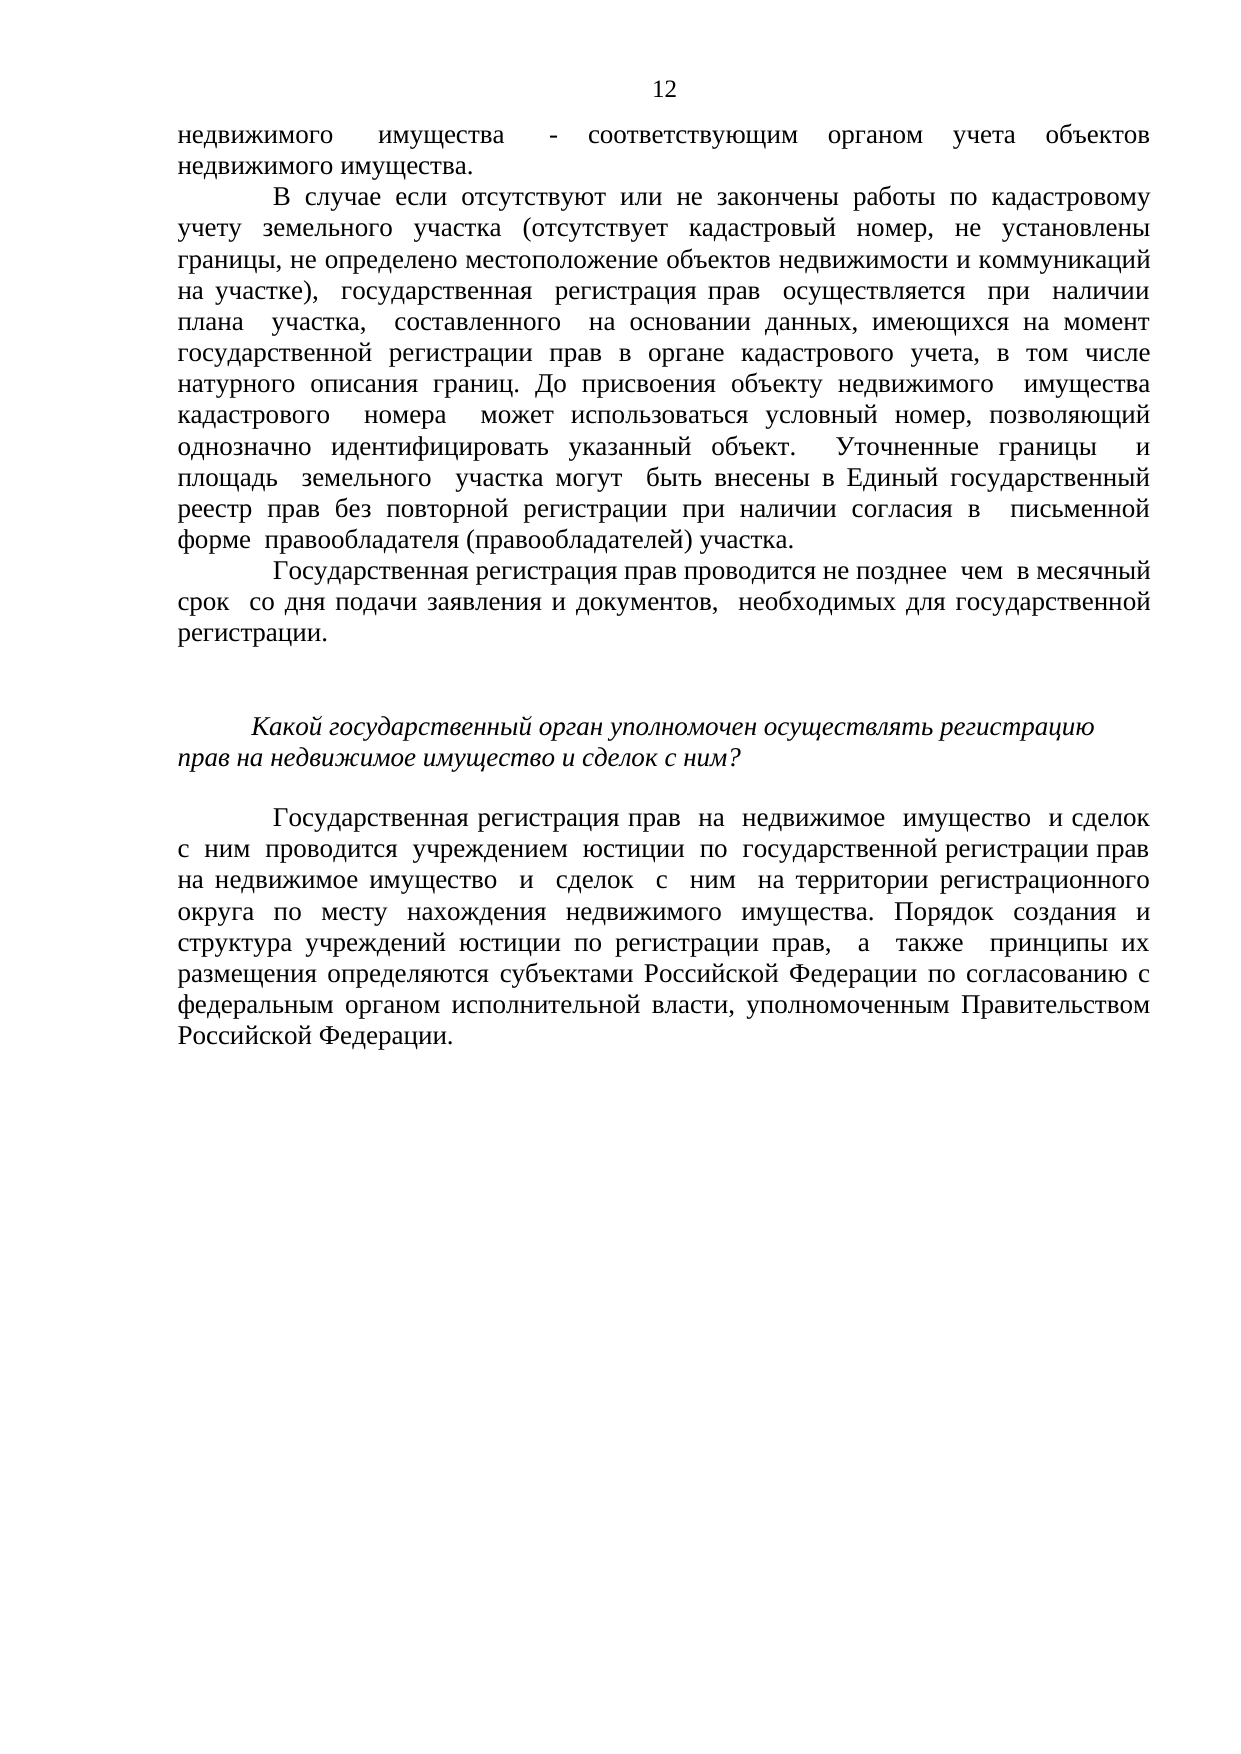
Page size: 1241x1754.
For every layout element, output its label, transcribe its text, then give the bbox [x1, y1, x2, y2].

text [177, 118, 1152, 180]
text Какой государственный орган уполномочен осуществлять регистрацию прав на недвижимое имущество и сделок с ним? [177, 710, 1152, 801]
text Государственная регистрация прав проводится не позднее чем в месячный срок со дня подачи заявления и документов, необходимых для государственной регистрации. [177, 554, 1152, 648]
text В случае если отсутствуют или не закончены работы по кадастровому учету земельного участка (отсутствует кадастровый номер, не установлены границы, не определено местоположение объектов недвижимости и коммуникаций на участке), государственная регистрация прав осуществляется при наличии плана участка, составленного на основании данных, имеющихся на момент государственной регистрации прав в органе кадастрового учета, в том числе натурного описания границ. До присвоения объекту недвижимого имущества кадастрового номера может использоваться условный номер, позволяющий однозначно идентифицировать указанный объект. Уточненные границы и площадь земельного участка могут быть внесены в Единый государственный реестр прав без повторной регистрации при наличии согласия в письменной форме правообладателя (правообладателей) участка. [177, 180, 1152, 554]
text Государственная регистрация прав на недвижимое имущество и сделок с ним проводится учреждением юстиции по государственной регистрации прав на недвижимое имущество и сделок с ним на территории регистрационного округа по месту нахождения недвижимого имущества. Порядок создания и структура учреждений юстиции по регистрации прав, а также принципы их размещения определяются субъектами Российской Федерации по согласованию с федеральным органом исполнительной власти, уполномоченным Правительством Российской Федерации. [177, 801, 1152, 1050]
